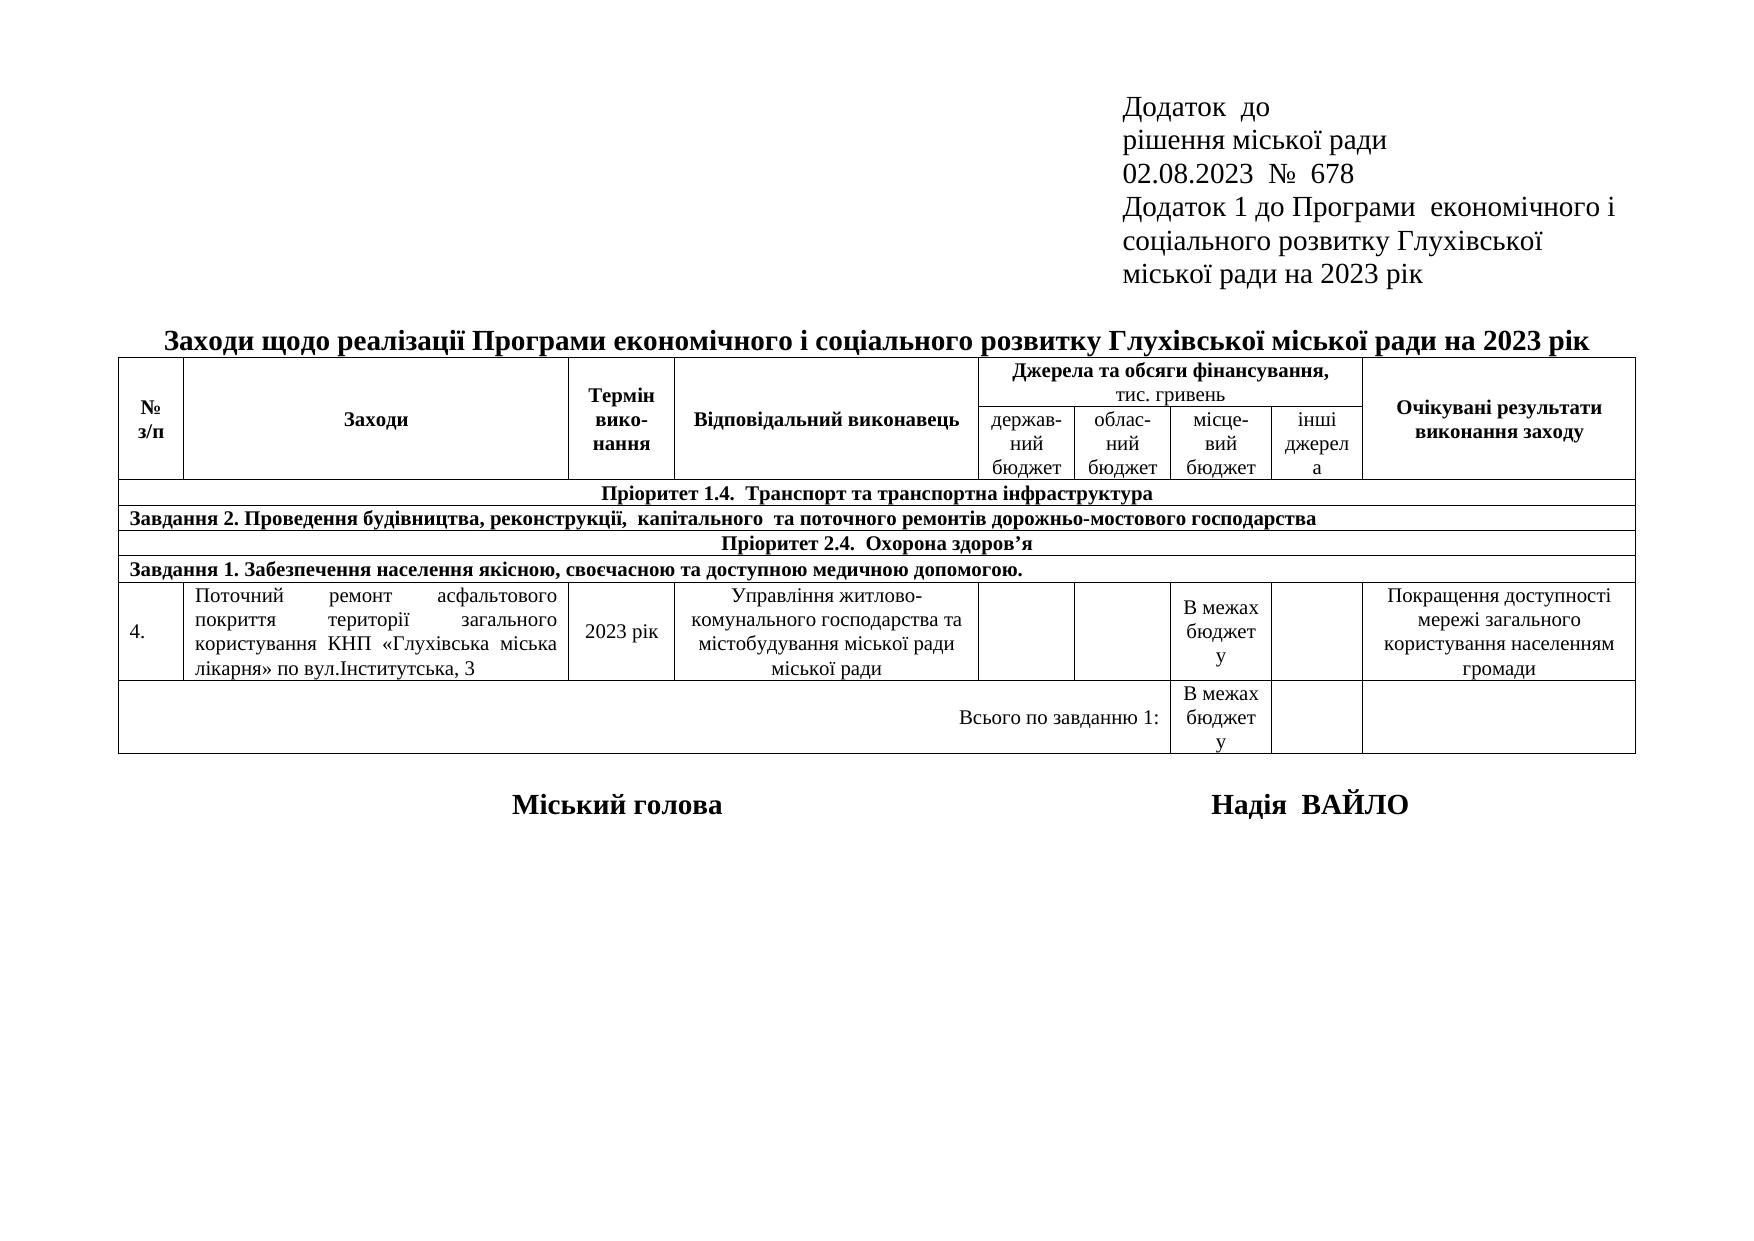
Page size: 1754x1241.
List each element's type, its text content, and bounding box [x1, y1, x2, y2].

table_cell Всього по завданню 1: [119, 681, 1170, 753]
table_header Заходи [184, 358, 568, 479]
table_cell [1363, 681, 1635, 753]
table_cell Пріоритет 1.4. Транспорт та транспортна інфраструктура [119, 480, 1635, 504]
text Міський голова Надія ВАЙЛО [118, 787, 1636, 821]
text 02.08.2023 № 678 [118, 156, 1636, 189]
table_cell В межах бюджету [1171, 681, 1271, 753]
table_cell облас-ний бюджет [1075, 407, 1170, 479]
table_cell [1075, 583, 1170, 679]
table_cell місце-вий бюджет [1171, 407, 1271, 479]
table_header Термін вико- нання [569, 358, 674, 479]
table_header Очікувані результати виконання заходу [1363, 358, 1635, 479]
table_cell В межах бюджету [1171, 583, 1271, 679]
text міської ради на 2023 рік [118, 256, 1636, 290]
table_cell 2023 рік [569, 583, 674, 679]
table_cell [1272, 583, 1362, 679]
table_cell Управління житлово-комунального господарства та містобудування міської ради міської ради [675, 583, 978, 679]
text Заходи щодо реалізації Програми економічного і соціального розвитку Глухівської міської ради на 2023 рік [118, 323, 1636, 357]
table_cell Покращення доступності мережі загального користування населенням громади [1363, 583, 1635, 679]
table_header Відповідальний виконавець [675, 358, 978, 479]
table_cell [1272, 681, 1362, 753]
table_cell інші джерела [1272, 407, 1362, 479]
table_cell [979, 583, 1074, 679]
table_header № з/п [119, 358, 183, 479]
text Додаток 1 до Програми економічного і [118, 189, 1636, 223]
text Додаток до [118, 89, 1636, 122]
table_cell Пріоритет 2.4. Охорона здоров’я [119, 531, 1635, 555]
table_cell Завдання 1. Забезпечення населення якісною, своєчасною та доступною медичною допомогою. [119, 556, 1635, 582]
table_cell Завдання 2. Проведення будівництва, реконструкції, капітального та поточного ремонтів дорожньо-мостового господарства [119, 506, 1635, 529]
text рішення міської ради [118, 122, 1636, 156]
table_cell Поточний ремонт асфальтового покриття території загального користування КНП «Глухівська міська лікарня» по вул.Інститутська, 3 [184, 583, 568, 679]
table_cell держав-ний бюджет [979, 407, 1074, 479]
text соціального розвитку Глухівської [118, 223, 1636, 256]
table_cell 4. [119, 583, 183, 679]
table_header Джерела та обсяги фінансування, тис. гривень [979, 358, 1362, 406]
